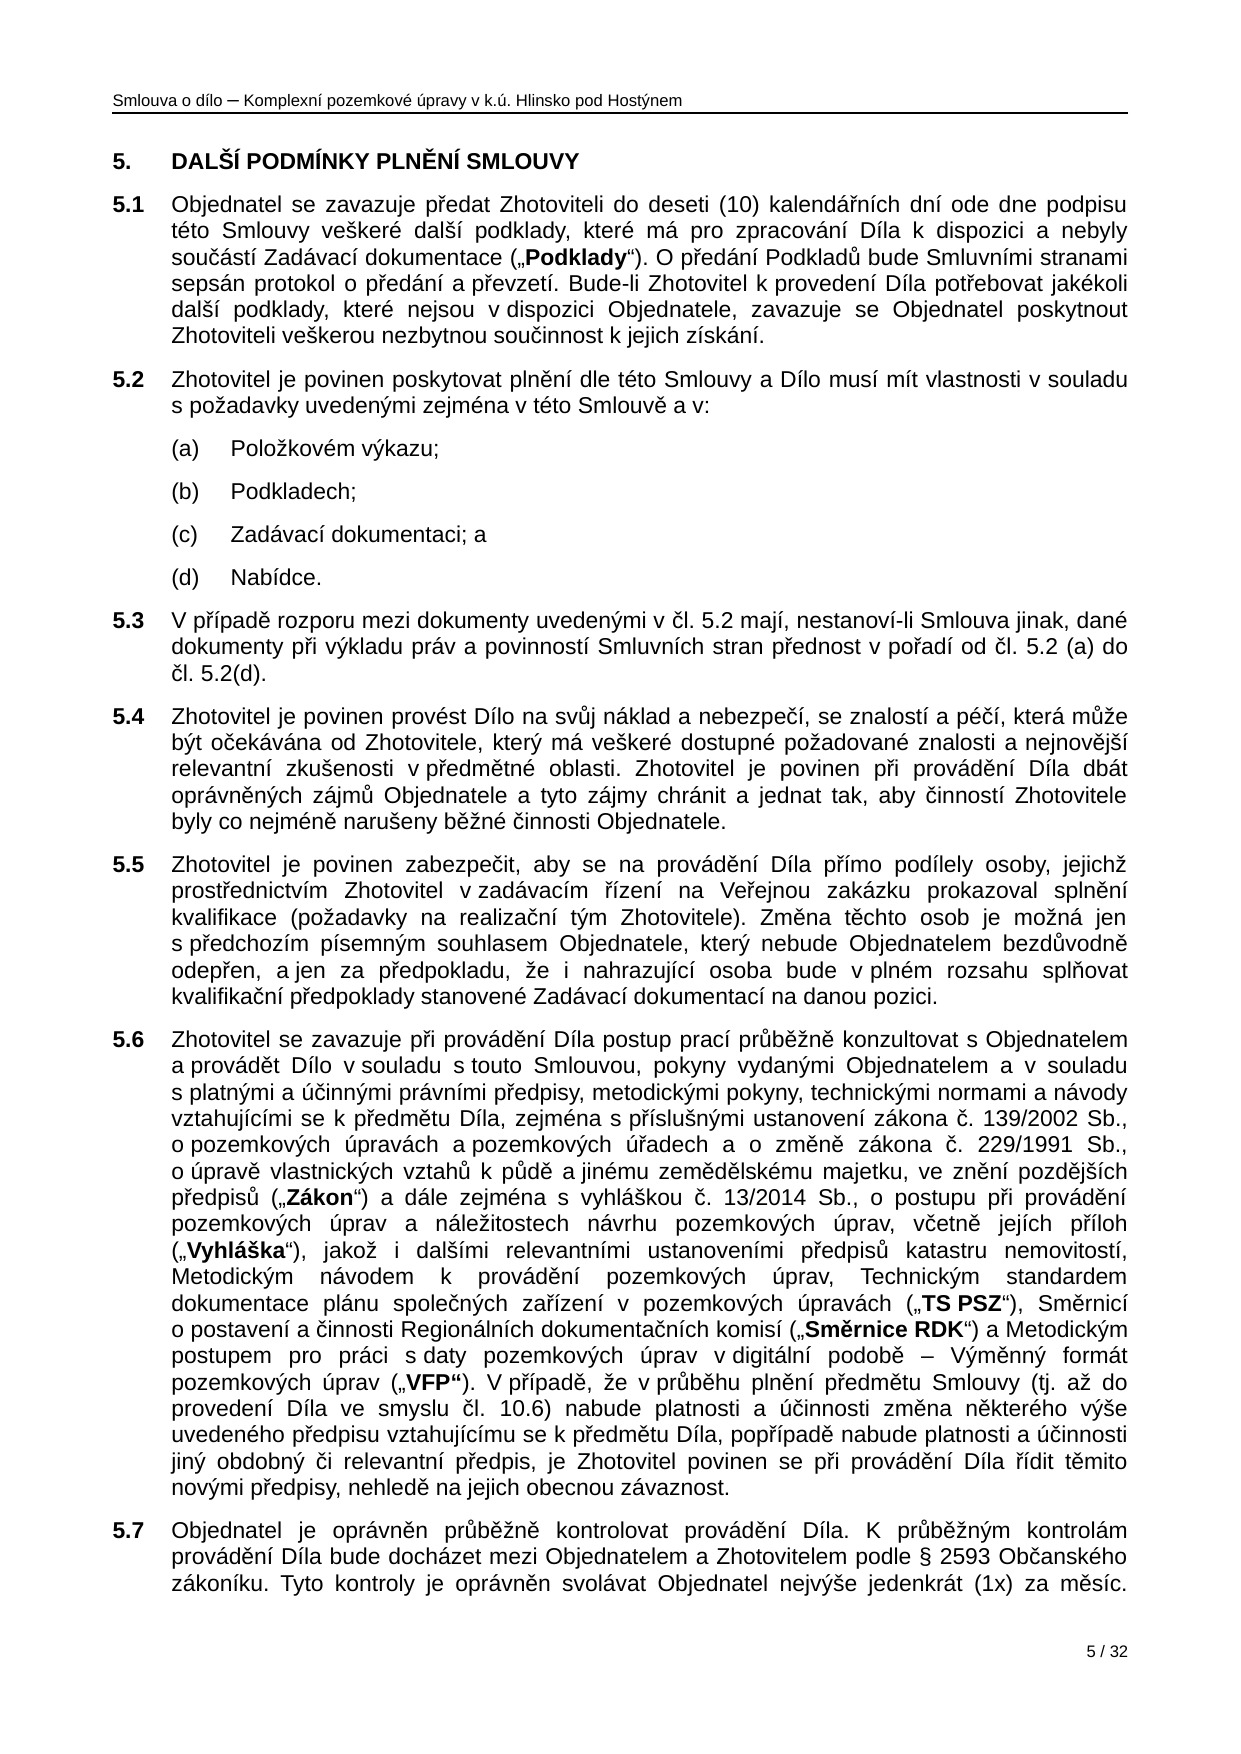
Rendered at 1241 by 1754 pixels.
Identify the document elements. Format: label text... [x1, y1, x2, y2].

text Zhotovitel je povinen zabezpečit, aby se na provádění Díla přímo podílely osoby, jejichž prostřednictvím Zhotovitel v zadávacím řízení na Veřejnou zakázku prokazoval splnění kvalifikace (požadavky na realizační tým Zhotovitele). Změna těchto osob je možná jen s předchozím písemným souhlasem Objednatele, který nebude Objednatelem bezdůvodně odepřen, a jen za předpokladu, že i nahrazující osoba bude v plném rozsahu splňovat kvalifikační předpoklady stanovené Zadávací dokumentací na danou pozici. [112, 851, 1128, 1009]
text Zhotovitel je povinen poskytovat plnění dle této Smlouvy a Dílo musí mít vlastnosti v souladu s požadavky uvedenými zejména v této Smlouvě a v: [112, 366, 1128, 418]
text Zhotovitel je povinen provést Dílo na svůj náklad a nebezpečí, se znalostí a péčí, která může být očekávána od Zhotovitele, který má veškeré dostupné požadované znalosti a nejnovější relevantní zkušenosti v předmětné oblasti. Zhotovitel je povinen při provádění Díla dbát oprávněných zájmů Objednatele a tyto zájmy chránit a jednat tak, aby činností Zhotovitele byly co nejméně narušeny běžné činnosti Objednatele. [112, 703, 1128, 834]
text Objednatel se zavazuje předat Zhotoviteli do deseti (10) kalendářních dní ode dne podpisu této Smlouvy veškeré další podklady, které má pro zpracování Díla k dispozici a nebyly součástí Zadávací dokumentace („Podklady“). O předání Podkladů bude Smluvními stranami sepsán protokol o předání a převzetí. Bude-li Zhotovitel k provedení Díla potřebovat jakékoli další podklady, které nejsou v dispozici Objednatele, zavazuje se Objednatel poskytnout Zhotoviteli veškerou nezbytnou součinnost k jejich získání. [112, 191, 1128, 349]
list Položkovém výkazu; [171, 435, 1128, 461]
list Nabídce. [171, 564, 1128, 590]
text V případě rozporu mezi dokumenty uvedenými v čl. 5.2 mají, nestanoví-li Smlouva jinak, dané dokumenty při výkladu práv a povinností Smluvních stran přednost v pořadí od čl. 5.2 (a) do čl. 5.2(d). [112, 607, 1128, 686]
list Podkladech; [171, 478, 1128, 504]
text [112, 1517, 1128, 1596]
text Zhotovitel se zavazuje při provádění Díla postup prací průběžně konzultovat s Objednatelem a provádět Dílo v souladu s touto Smlouvou, pokyny vydanými Objednatelem a v souladu s platnými a účinnými právními předpisy, metodickými pokyny, technickými normami a návody vztahujícími se k předmětu Díla, zejména s příslušnými ustanovení zákona č. 139/2002 Sb., o pozemkových úpravách a pozemkových úřadech a o změně zákona č. 229/1991 Sb., o úpravě vlastnických vztahů k půdě a jinému zemědělskému majetku, ve znění pozdějších předpisů („Zákon“) a dále zejména s vyhláškou č. 13/2014 Sb., o postupu při provádění pozemkových úprav a náležitostech návrhu pozemkových úprav, včetně jejích příloh („Vyhláška“), jakož i dalšími relevantními ustanoveními předpisů katastru nemovitostí, Metodickým návodem k provádění pozemkových úprav, Technickým standardem dokumentace plánu společných zařízení v pozemkových úpravách („TS PSZ“), Směrnicí o postavení a činnosti Regionálních dokumentačních komisí („Směrnice RDK“) a Metodickým postupem pro práci s daty pozemkových úprav v digitální podobě – Výměnný formát pozemkových úprav („VFP“). V případě, že v průběhu plnění předmětu Smlouvy (tj. až do provedení Díla ve smyslu čl. 10.6) nabude platnosti a účinnosti změna některého výše uvedeného předpisu vztahujícímu se k předmětu Díla, popřípadě nabude platnosti a účinnosti jiný obdobný či relevantní předpis, je Zhotovitel povinen se při provádění Díla řídit těmito novými předpisy, nehledě na jejich obecnou závaznost. [112, 1026, 1128, 1500]
text Další podmínky Plnění smlouvy [112, 148, 1128, 174]
list Zadávací dokumentaci; a [171, 521, 1128, 547]
